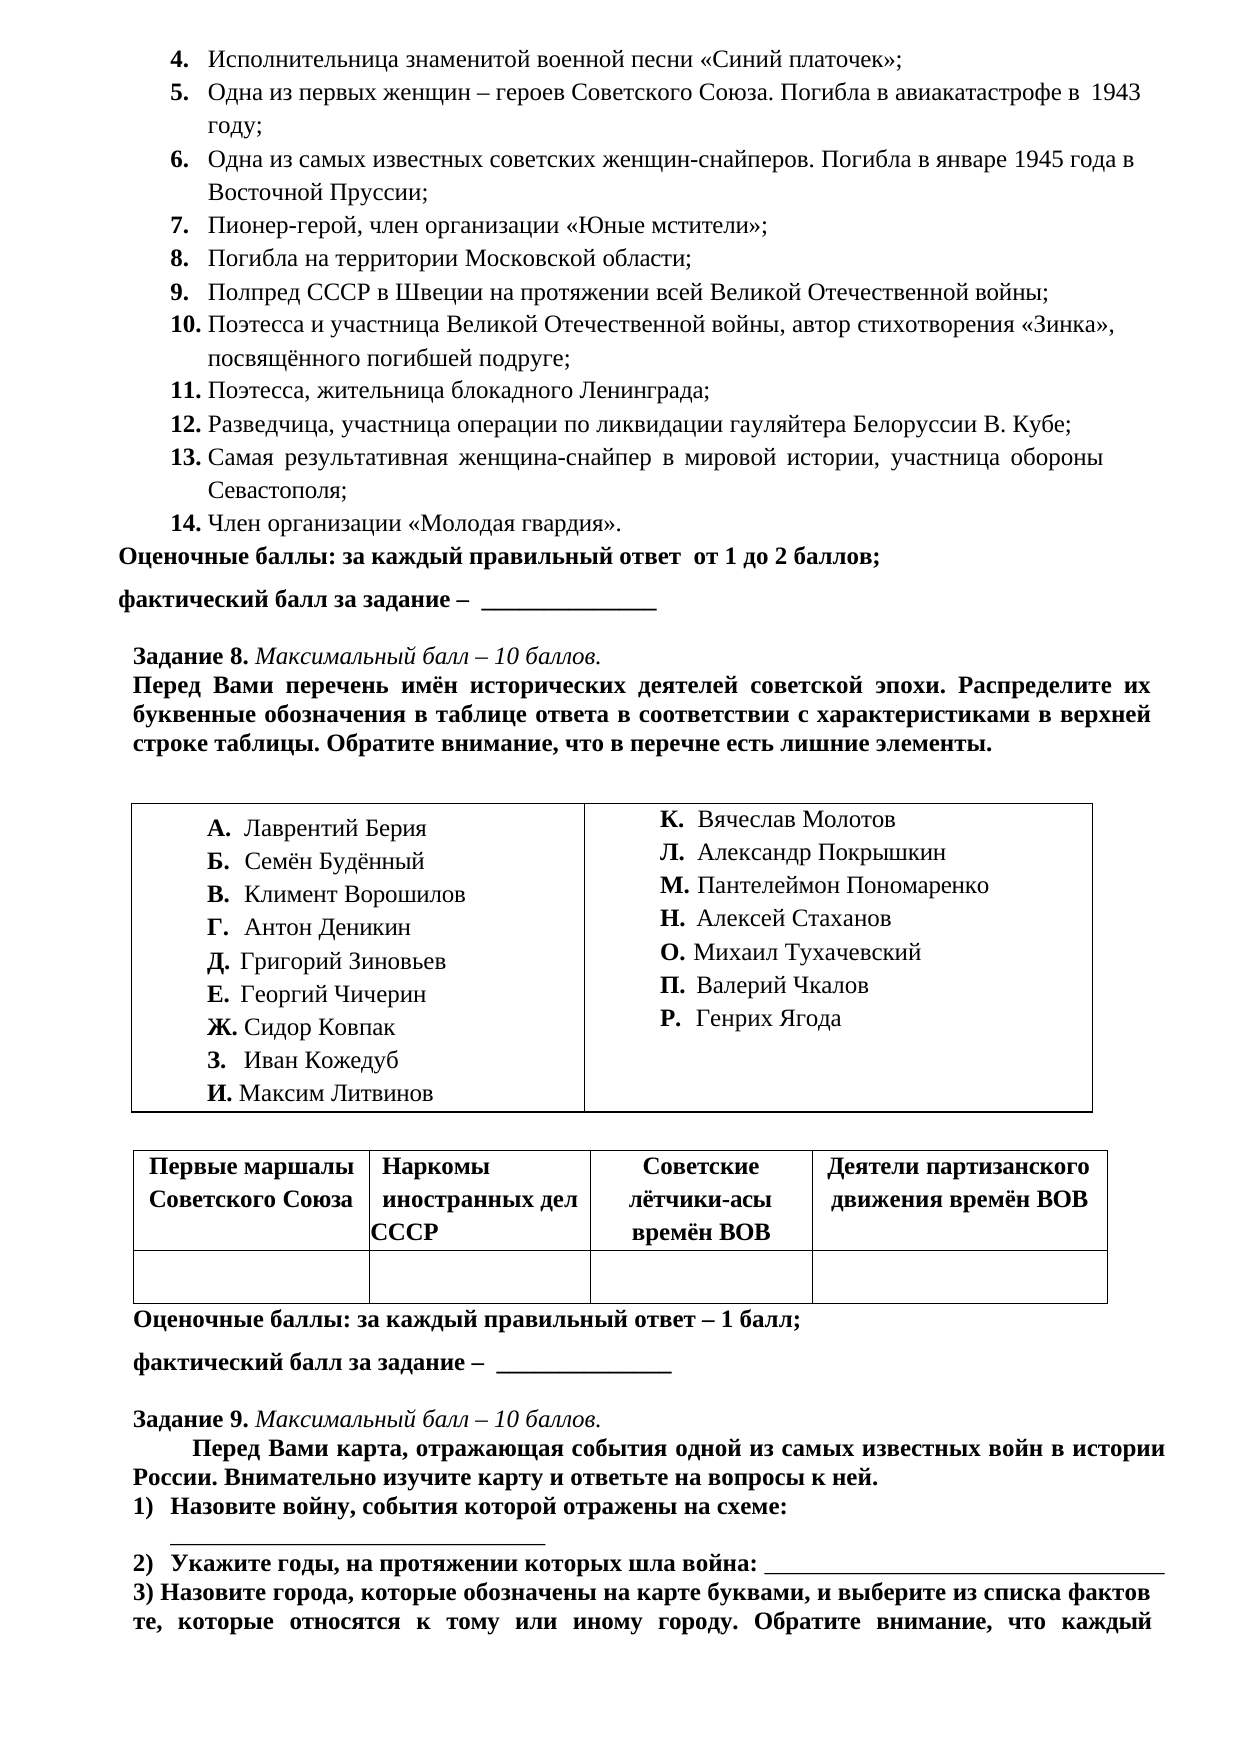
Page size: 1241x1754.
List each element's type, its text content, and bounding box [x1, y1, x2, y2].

list Член организации «Молодая гвардия». [170, 508, 1167, 537]
list Укажите годы, на протяжении которых шла война: ________________________________ [133, 1548, 1167, 1577]
list Одна из первых женщин – героев Советского Союза. Погибла в авиакатастрофе в 1943 году; [170, 77, 1152, 139]
list Назовите войну, события которой отражены на схеме: ______________________________ [133, 1491, 1167, 1548]
text Перед Вами перечень имён исторических деятелей советской эпохи. Распределите их буквенные обозначения в таблице ответа в соответствии с характеристиками в верхней строке таблицы. Обратите внимание, что в перечне есть лишние элементы. [133, 670, 1152, 756]
table_header Деятели партизанского движения времён ВОВ [813, 1151, 1107, 1250]
text Задание 8. Максимальный балл – 10 баллов. [133, 641, 1167, 670]
table_header Первые маршалы Советского Союза [134, 1151, 369, 1250]
list Исполнительница знаменитой военной песни «Синий платочек»; [170, 44, 1167, 73]
list Пионер-герой, член организации «Юные мстители»; [170, 210, 1167, 239]
text Перед Вами карта, отражающая события одной из самых известных войн в истории России. Внимательно изучите карту и ответьте на вопросы к ней. [133, 1433, 1167, 1491]
table_cell [813, 1251, 1107, 1303]
table_header К. Вячеслав Молотов Л. Александр Покрышкин М. Пантелеймон Пономаренко Н. Алексей Стаханов О. Михаил Тухачевский П. Валерий Чкалов Р. Генрих Ягода [585, 804, 1092, 1111]
text Оценочные баллы: за каждый правильный ответ – 1 балл; [133, 1304, 1167, 1333]
list Разведчица, участница операции по ликвидации гауляйтера Белоруссии В. Кубе; [170, 409, 1167, 437]
text Задание 9. Максимальный балл – 10 баллов. [133, 1404, 1167, 1433]
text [133, 1577, 1152, 1634]
list Погибла на территории Московской области; [170, 243, 1167, 272]
text фактический балл за задание – ______________ [133, 1347, 1167, 1376]
table_header Наркомы иностранных дел СССР [370, 1151, 590, 1250]
list Самая результативная женщина-снайпер в мировой истории, участница обороны Севастополя; [170, 442, 1152, 503]
list Одна из самых известных советских женщин-снайперов. Погибла в январе 1945 года в Восточной Пруссии; [170, 144, 1152, 206]
list Полпред СССР в Швеции на протяжении всей Великой Отечественной войны; [170, 277, 1167, 305]
table_header Советские лётчики-асы времён ВОВ [591, 1151, 812, 1250]
text Оценочные баллы: за каждый правильный ответ от 1 до 2 баллов; [118, 541, 1167, 569]
list Поэтесса, жительница блокадного Ленинграда; [170, 376, 1167, 404]
table_cell [370, 1251, 590, 1303]
table_cell [134, 1251, 369, 1303]
table_header А. Лаврентий Берия Б. Семён Будённый В. Климент Ворошилов Г. Антон Деникин Д. Григорий Зиновьев Е. Георгий Чичерин Ж. Сидор Ковпак З. Иван Кожедуб И. Максим Литвинов [132, 804, 584, 1111]
text фактический балл за задание – ______________ [118, 584, 1167, 613]
list Поэтесса и участница Великой Отечественной войны, автор стихотворения «Зинка», посвящённого погибшей подруге; [170, 309, 1152, 371]
table_cell [591, 1251, 812, 1303]
